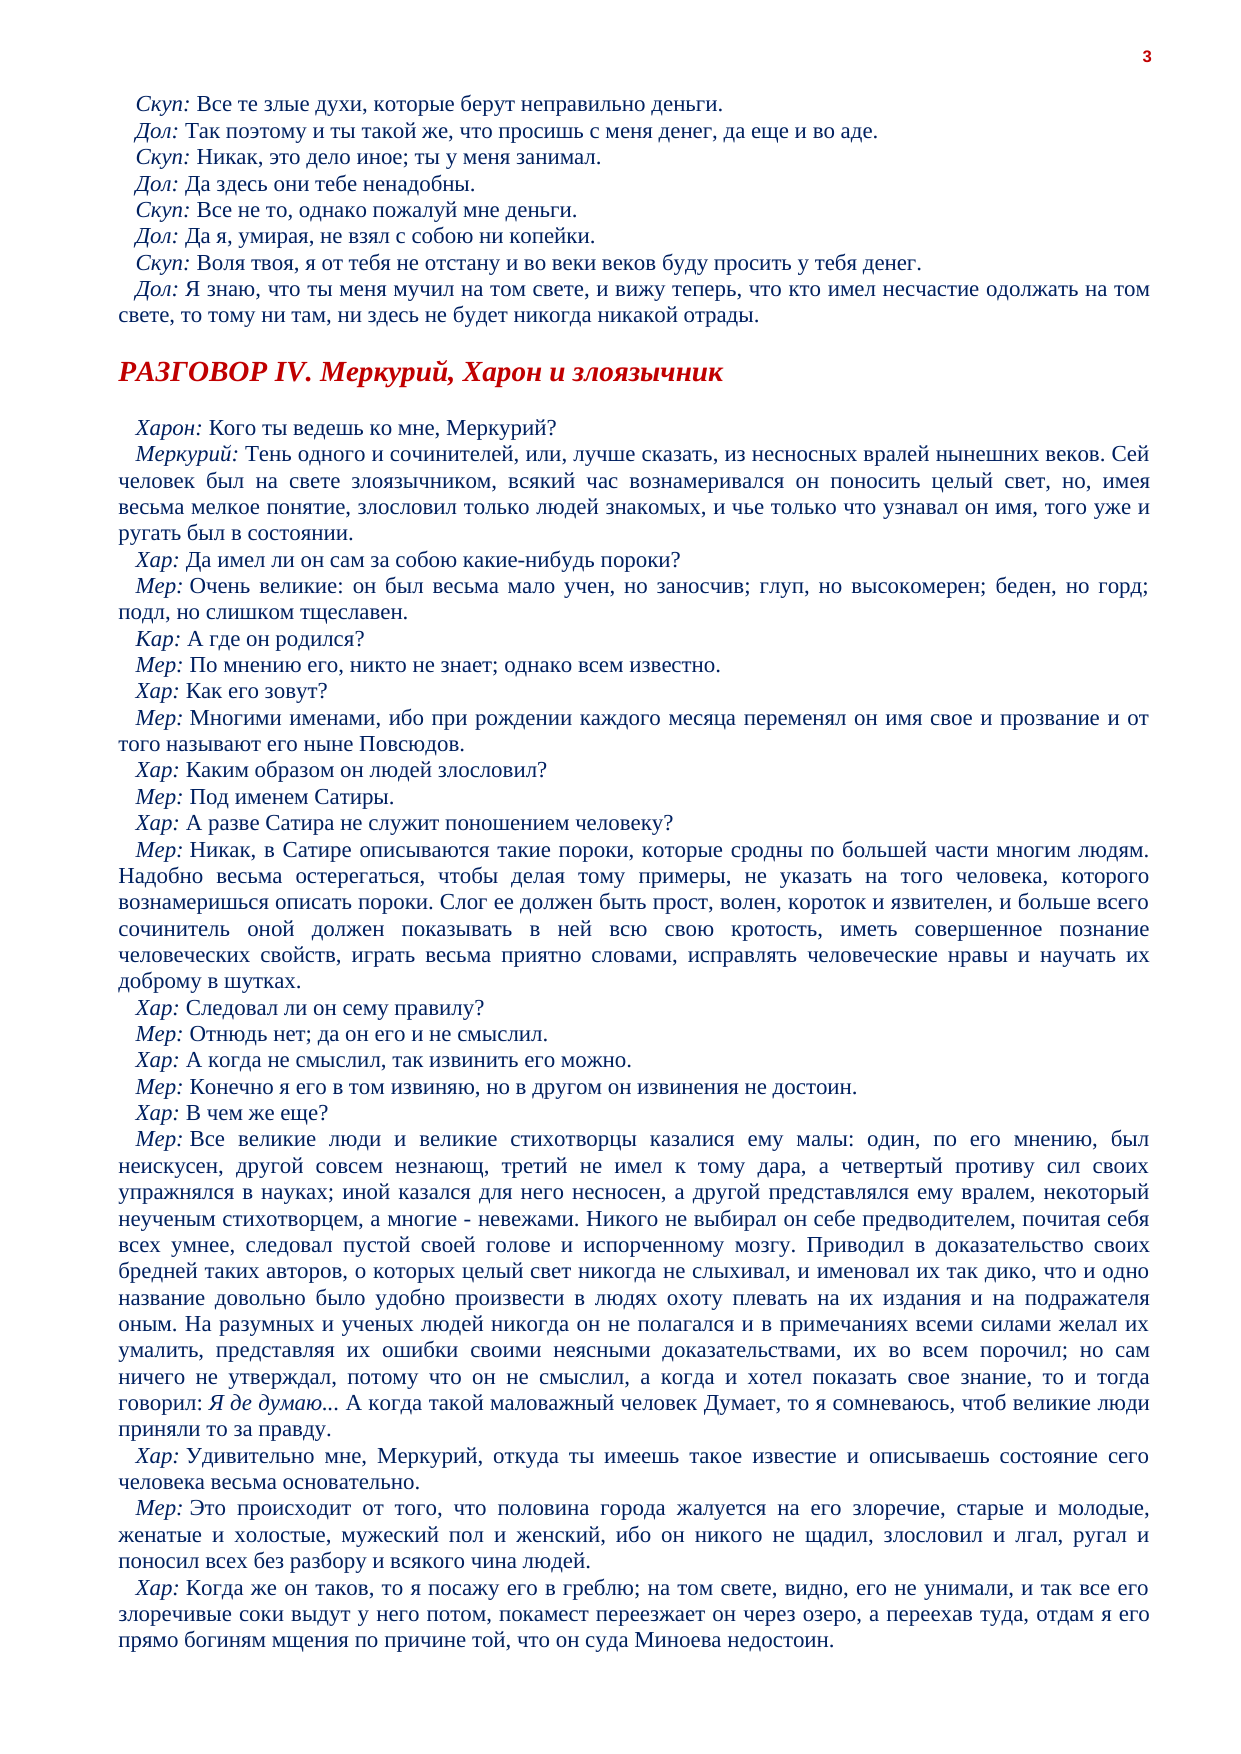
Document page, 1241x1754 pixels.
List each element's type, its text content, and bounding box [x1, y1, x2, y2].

text Мер: Очень великие: он был весьма мало учен, но заносчив; глуп, но высокомерен; беден, но горд; подл, но слишком тщеславен. [118, 572, 1152, 625]
text Дол: Да здесь они тебе ненадобны. [118, 169, 1152, 196]
text Хар: В чем же еще? [118, 1099, 1152, 1126]
text Мер: Это происходит от того, что половина города жалуется на его злоречие, старые и молодые, женатые и холостые, мужеский пол и женский, ибо он никого не щадил, злословил и лгал, ругал и поносил всех без разбору и всякого чина людей. [118, 1494, 1152, 1573]
text Мер: Никак, в Сатире описываются такие пороки, которые сродны по большей части многим людям. Надобно весьма остерегаться, чтобы делая тому примеры, не указать на того человека, которого вознамеришься описать пороки. Слог ее должен быть прост, волен, короток и язвителен, и больше всего сочинитель оной должен показывать в ней всю свою кротость, иметь совершенное познание человеческих свойств, играть весьма приятно словами, исправлять человеческие нравы и научать их доброму в шутках. [118, 836, 1152, 994]
text Хар: Следовал ли он сему правилу? [118, 994, 1152, 1020]
text Скуп: Все те злые духи, которые берут неправильно деньги. [118, 91, 1152, 117]
text Мер: По мнению его, никто не знает; однако всем известно. [118, 651, 1152, 677]
text Мер: Под именем Сатиры. [118, 783, 1152, 809]
text Хар: Каким образом он людей злословил? [118, 757, 1152, 783]
text Хар: Когда же он таков, то я посажу его в греблю; на том свете, видно, его не унимали, и так все его злоречивые соки выдут у него потом, покамест переезжает он через озеро, а переехав туда, отдам я его прямо богиням мщения по причине той, что он суда Миноева недостоин. [118, 1573, 1152, 1653]
text РАЗГОВОР IV. Меркурий, Харон и злоязычник [118, 354, 1152, 388]
text Дол: Да я, умирая, не взял с собою ни копейки. [118, 222, 1152, 249]
text Дол: Я знаю, что ты меня мучил на том свете, и вижу теперь, что кто имел несчастие одолжать на том свете, то тому ни там, ни здесь не будет никогда никакой отрады. [118, 275, 1152, 328]
text Меркурий: Тень одного и сочинителей, или, лучше сказать, из несносных вралей нынешних веков. Сей человек был на свете злоязычником, всякий час вознамеривался он поносить целый свет, но, имея весьма мелкое понятие, злословил только людей знакомых, и чье только что узнавал он имя, того уже и ругать был в состоянии. [118, 440, 1152, 546]
text Мер: Многими именами, ибо при рождении каждого месяца переменял он имя свое и прозвание и от того называют его ныне Повсюдов. [118, 704, 1152, 757]
text Мер: Конечно я его в том извиняю, но в другом он извинения не достоин. [118, 1073, 1152, 1099]
text Скуп: Воля твоя, я от тебя не отстану и во веки веков буду просить у тебя денег. [118, 249, 1152, 275]
text Скуп: Никак, это дело иное; ты у меня занимал. [118, 143, 1152, 169]
text Хар: Удивительно мне, Меркурий, откуда ты имеешь такое известие и описываешь состояние сего человека весьма основательно. [118, 1442, 1152, 1494]
text Мер: Отнюдь нет; да он его и не смыслил. [118, 1020, 1152, 1046]
text Мер: Все великие люди и великие стихотворцы казалися ему малы: один, по его мнению, был неискусен, другой совсем незнающ, третий не имел к тому дара, а четвертый противу сил своих упражнялся в науках; иной казался для него несносен, а другой представлялся ему вралем, некоторый неученым стихотворцем, а многие - невежами. Никого не выбирал он себе предводителем, почитая себя всех умнее, следовал пустой своей голове и испорченному мозгу. Приводил в доказательство своих бредней таких авторов, о которых целый свет никогда не слыхивал, и именовал их так дико, что и одно название довольно было удобно произвести в людях охоту плевать на их издания и на подражателя оным. На разумных и ученых людей никогда он не полагался и в примечаниях всеми силами желал их умалить, представляя их ошибки своими неясными доказательствами, их во всем порочил; но сам ничего не утверждал, потому что он не смыслил, а когда и хотел показать свое знание, то и тогда говорил: Я де думаю... А когда такой маловажный человек Думает, то я сомневаюсь, чтоб великие люди приняли то за правду. [118, 1126, 1152, 1442]
text Хар: А когда не смыслил, так извинить его можно. [118, 1046, 1152, 1073]
text Хар: Да имел ли он сам за собою какие-нибудь пороки? [118, 546, 1152, 572]
text Дол: Так поэтому и ты такой же, что просишь с меня денег, да еще и во аде. [118, 117, 1152, 143]
text Хар: Как его зовут? [118, 677, 1152, 704]
text Кар: А где он родился? [118, 625, 1152, 651]
text Хар: А разве Сатира не служит поношением человеку? [118, 809, 1152, 836]
text Харон: Кого ты ведешь ко мне, Меркурий? [118, 414, 1152, 440]
text Скуп: Все не то, однако пожалуй мне деньги. [118, 196, 1152, 222]
